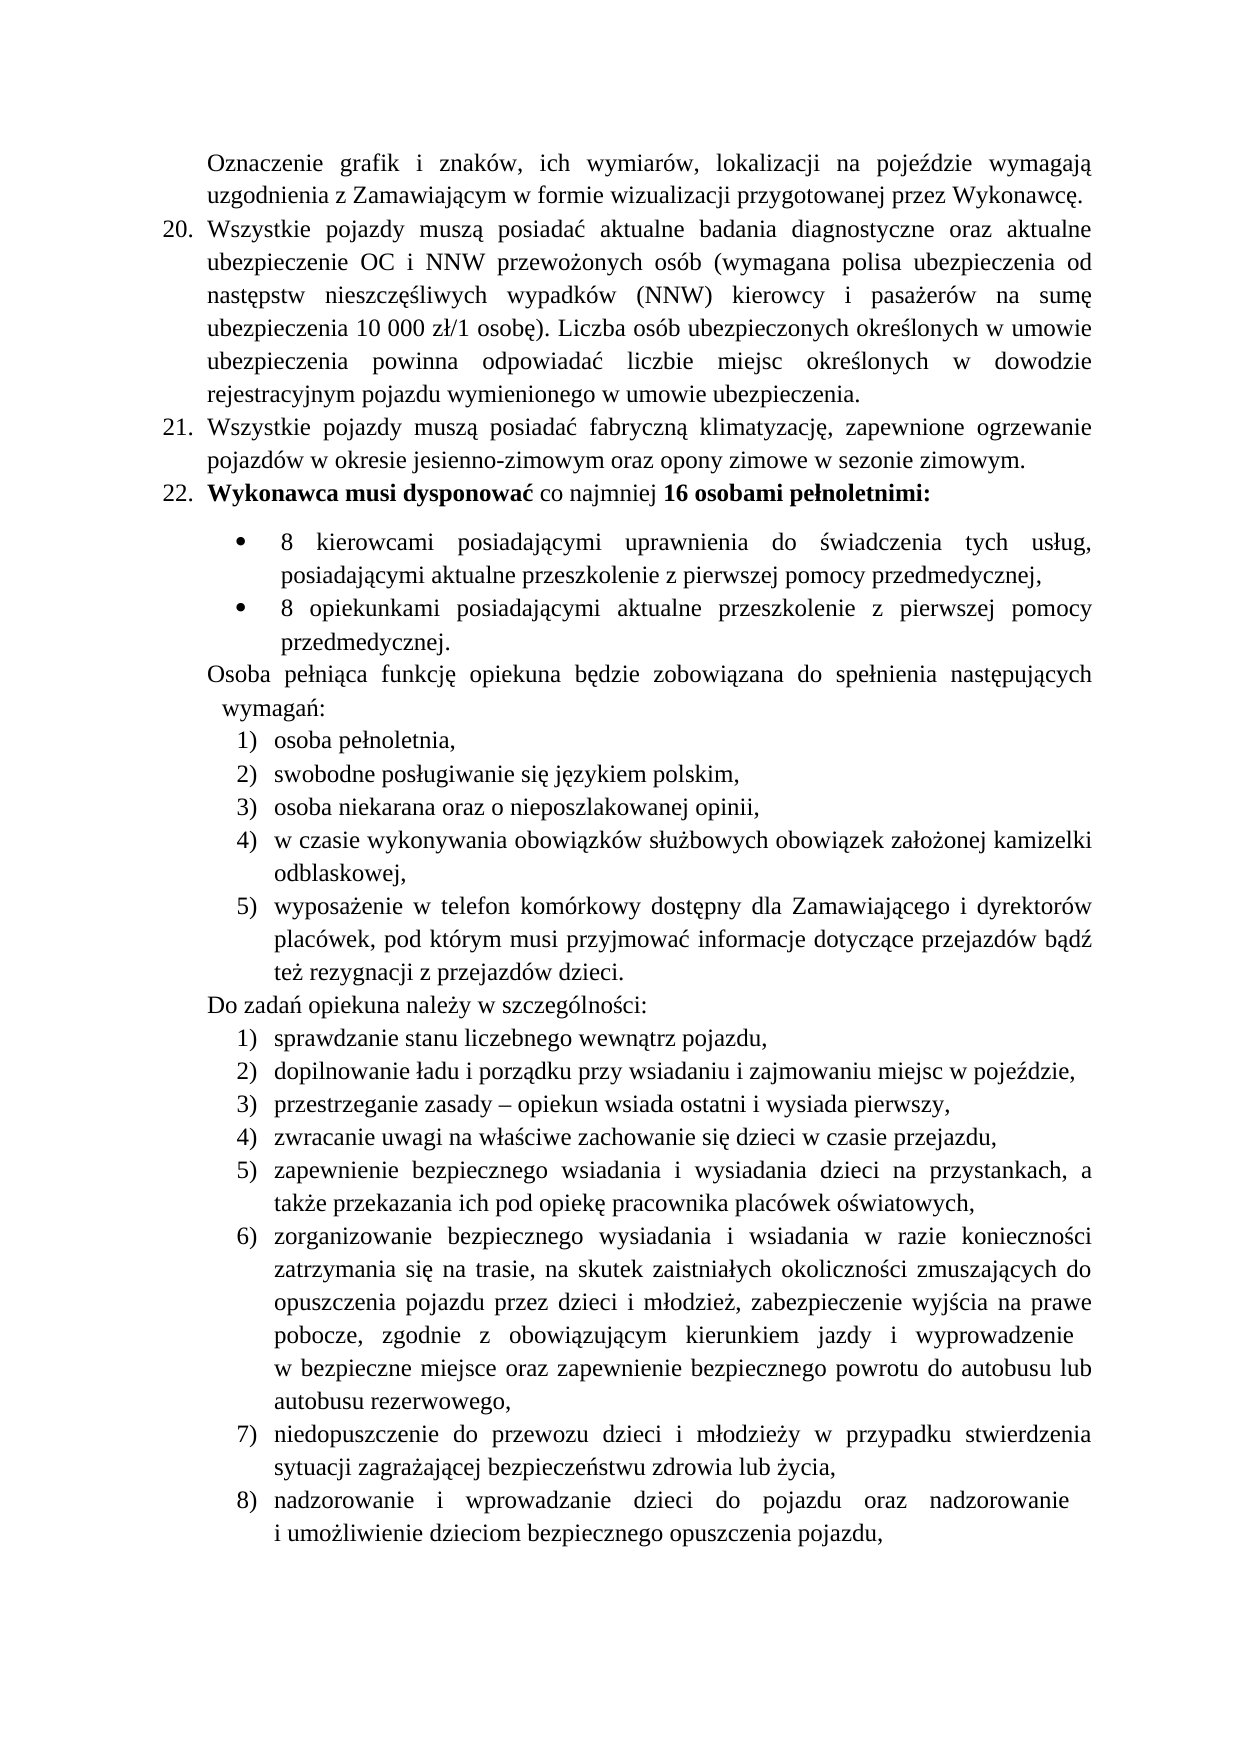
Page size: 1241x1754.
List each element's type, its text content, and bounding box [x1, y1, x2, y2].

list przestrzeganie zasady – opiekun wsiada ostatni i wysiada pierwszy, [236, 1089, 1093, 1118]
text Osoba pełniąca funkcję opiekuna będzie zobowiązana do spełnienia następujących wymagań: [207, 659, 1093, 721]
list osoba pełnoletnia, [236, 726, 1093, 754]
list Oznaczenie grafik i znaków, ich wymiarów, lokalizacji na pojeździe wymagają uzgodnienia z Zamawiającym w formie wizualizacji przygotowanej przez Wykonawcę. [207, 148, 1093, 209]
list zorganizowanie bezpiecznego wysiadania i wsiadania w razie konieczności zatrzymania się na trasie, na skutek zaistniałych okoliczności zmuszających do opuszczenia pojazdu przez dzieci i młodzież, zabezpieczenie wyjścia na prawe pobocze, zgodnie z obowiązującym kierunkiem jazdy i wyprowadzenie w bezpieczne miejsce oraz zapewnienie bezpiecznego powrotu do autobusu lub autobusu rezerwowego, [236, 1221, 1093, 1415]
list nadzorowanie i wprowadzanie dzieci do pojazdu oraz nadzorowanie i umożliwienie dzieciom bezpiecznego opuszczenia pojazdu, [236, 1485, 1093, 1547]
list sprawdzanie stanu liczebnego wewnątrz pojazdu, [236, 1023, 1093, 1052]
list niedopuszczenie do przewozu dzieci i młodzieży w przypadku stwierdzenia sytuacji zagrażającej bezpieczeństwu zdrowia lub życia, [236, 1419, 1093, 1481]
list Do zadań opiekuna należy w szczególności: [207, 990, 1093, 1018]
list wyposażenie w telefon komórkowy dostępny dla Zamawiającego i dyrektorów placówek, pod którym musi przyjmować informacje dotyczące przejazdów bądź też rezygnacji z przejazdów dzieci. [236, 891, 1093, 986]
list zwracanie uwagi na właściwe zachowanie się dzieci w czasie przejazdu, [236, 1122, 1093, 1151]
list 8 kierowcami posiadającymi uprawnienia do świadczenia tych usług, posiadającymi aktualne przeszkolenie z pierwszej pomocy przedmedycznej, [236, 527, 1093, 589]
list osoba niekarana oraz o nieposzlakowanej opinii, [236, 792, 1093, 820]
list dopilnowanie ładu i porządku przy wsiadaniu i zajmowaniu miejsc w pojeździe, [236, 1056, 1093, 1084]
list swobodne posługiwanie się językiem polskim, [236, 759, 1093, 787]
list Wszystkie pojazdy muszą posiadać fabryczną klimatyzację, zapewnione ogrzewanie pojazdów w okresie jesienno-zimowym oraz opony zimowe w sezonie zimowym. [162, 412, 1093, 473]
list 8 opiekunkami posiadającymi aktualne przeszkolenie z pierwszej pomocy przedmedycznej. [236, 593, 1093, 655]
list Wykonawca musi dysponować co najmniej 16 osobami pełnoletnimi: [162, 478, 1093, 507]
list zapewnienie bezpiecznego wsiadania i wysiadania dzieci na przystankach, a także przekazania ich pod opiekę pracownika placówek oświatowych, [236, 1155, 1093, 1217]
list w czasie wykonywania obowiązków służbowych obowiązek założonej kamizelki odblaskowej, [236, 825, 1093, 886]
list Wszystkie pojazdy muszą posiadać aktualne badania diagnostyczne oraz aktualne ubezpieczenie OC i NNW przewożonych osób (wymagana polisa ubezpieczenia od następstw nieszczęśliwych wypadków (NNW) kierowcy i pasażerów na sumę ubezpieczenia 10 000 zł/1 osobę). Liczba osób ubezpieczonych określonych w umowie ubezpieczenia powinna odpowiadać liczbie miejsc określonych w dowodzie rejestracyjnym pojazdu wymienionego w umowie ubezpieczenia. [162, 214, 1093, 407]
